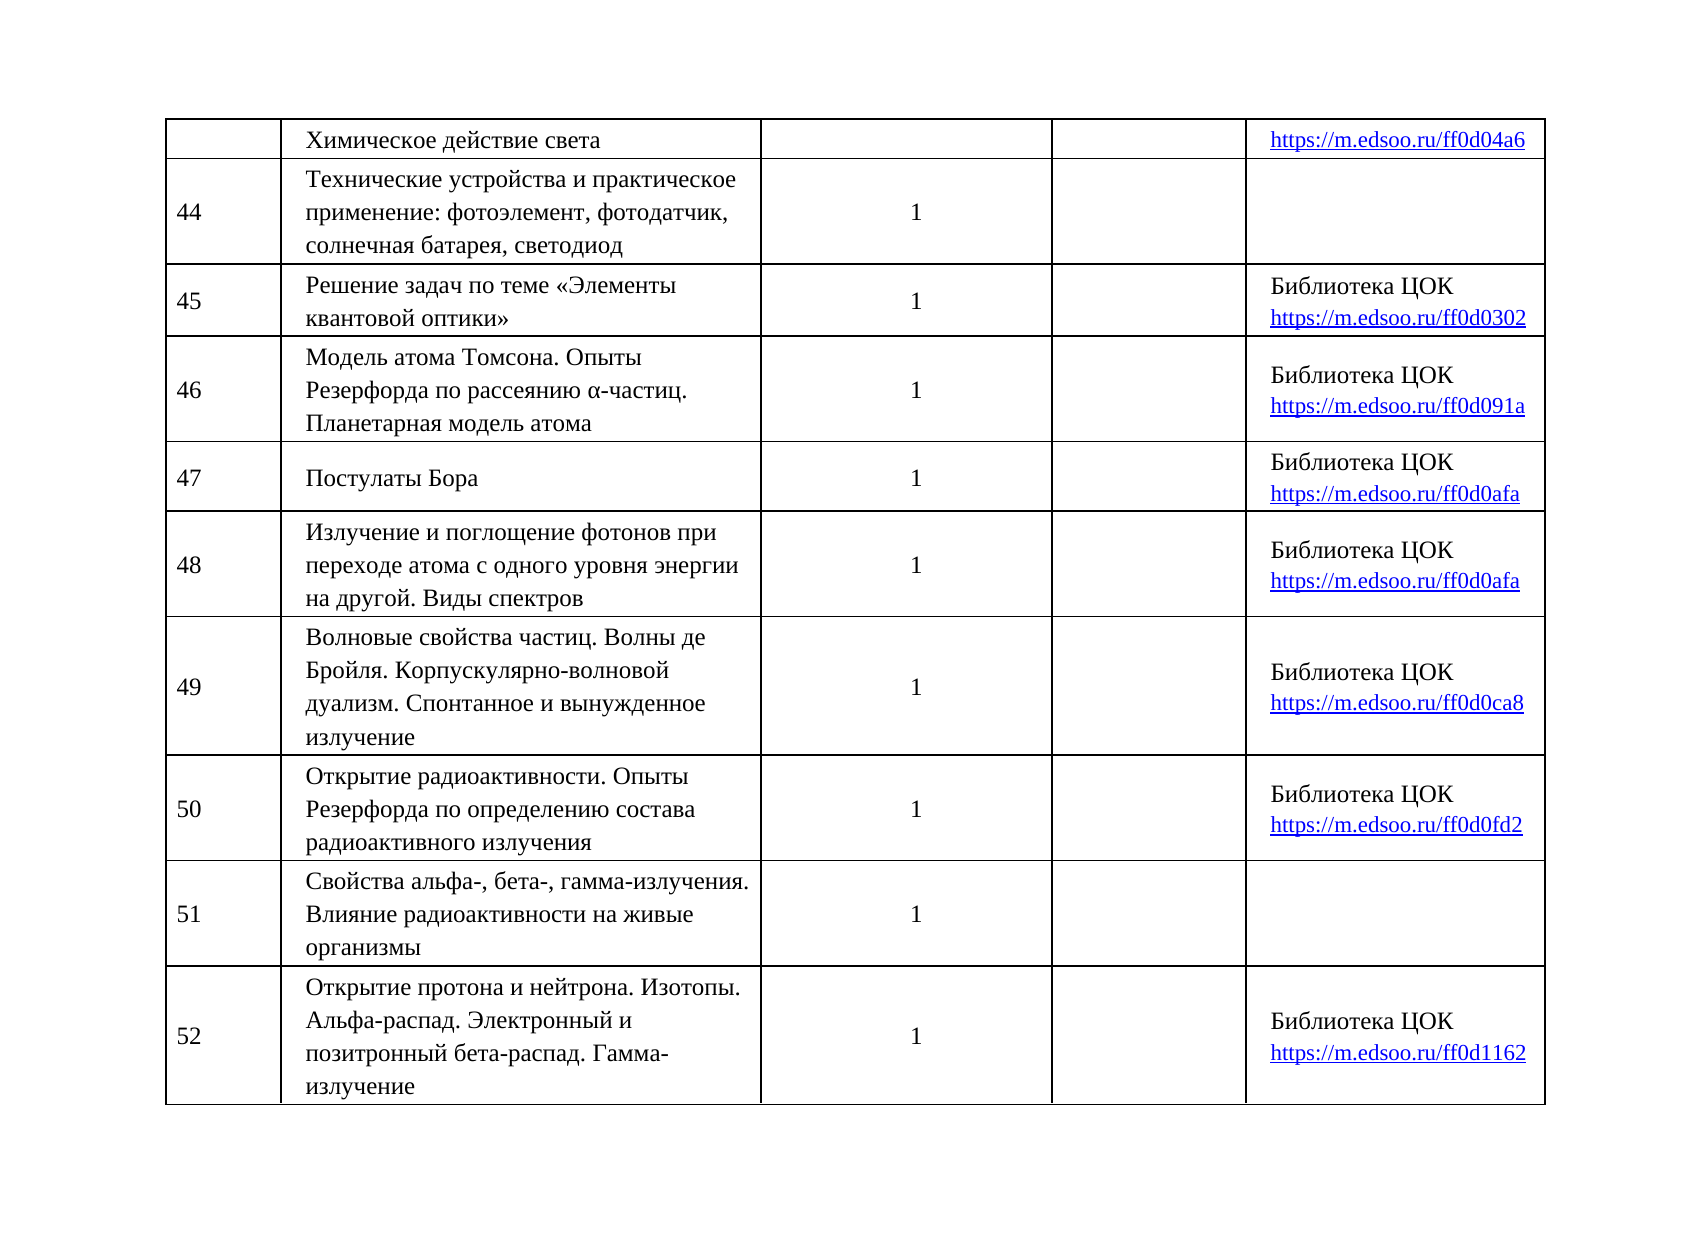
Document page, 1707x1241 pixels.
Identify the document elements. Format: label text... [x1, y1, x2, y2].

table_cell [1053, 265, 1245, 335]
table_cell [282, 120, 760, 157]
table_cell Модель атома Томсона. Опыты Резерфорда по рассеянию α-частиц. Планетарная модель атома [282, 337, 760, 441]
table_cell [1053, 756, 1245, 859]
table_cell Библиотека ЦОК https://m.edsoo.ru/ff0d0fd2 [1247, 756, 1544, 859]
table_cell 47 [167, 442, 280, 510]
table_cell 1 [762, 756, 1051, 859]
table_cell Открытие радиоактивности. Опыты Резерфорда по определению состава радиоактивного излучения [282, 756, 760, 859]
table_cell [1247, 861, 1544, 965]
table_cell [1247, 159, 1544, 263]
table_cell 1 [762, 512, 1051, 616]
table_cell 1 [762, 967, 1051, 1103]
table_cell Решение задач по теме «Элементы квантовой оптики» [282, 265, 760, 335]
table_cell [1053, 512, 1245, 616]
table_cell [1053, 120, 1245, 157]
table_cell Технические устройства и практическое применение: фотоэлемент, фотодатчик, солнечная батарея, светодиод [282, 159, 760, 263]
table_cell 1 [762, 861, 1051, 965]
table_cell Библиотека ЦОК https://m.edsoo.ru/ff0d1162 [1247, 967, 1544, 1103]
table_cell 1 [762, 159, 1051, 263]
table_cell 45 [167, 265, 280, 335]
table_cell [1053, 617, 1245, 754]
table_cell 1 [762, 617, 1051, 754]
table_cell 1 [762, 337, 1051, 441]
table_cell [1053, 442, 1245, 510]
table_cell 1 [762, 265, 1051, 335]
table_cell [1053, 159, 1245, 263]
table_cell Библиотека ЦОК https://m.edsoo.ru/ff0d0afa [1247, 512, 1544, 616]
table_cell 1 [762, 442, 1051, 510]
table_cell Излучение и поглощение фотонов при переходе атома с одного уровня энергии на другой. Виды спектров [282, 512, 760, 616]
table_cell 50 [167, 756, 280, 859]
table_cell Библиотека ЦОК https://m.edsoo.ru/ff0d091a [1247, 337, 1544, 441]
table_cell [1053, 337, 1245, 441]
table_cell Постулаты Бора [282, 442, 760, 510]
table_cell Волновые свойства частиц. Волны де Бройля. Корпускулярно-волновой дуализм. Спонтанное и вынужденное излучение [282, 617, 760, 754]
table_cell 1 [762, 120, 1051, 157]
table_cell [1053, 861, 1245, 965]
table_cell 52 [167, 967, 280, 1103]
table_cell 43 [167, 120, 280, 157]
table_cell Библиотека ЦОК https://m.edsoo.ru/ff0d0302 [1247, 265, 1544, 335]
table_cell Библиотека ЦОК https://m.edsoo.ru/ff0d0ca8 [1247, 617, 1544, 754]
table_cell Свойства альфа-, бета-, гамма-излучения. Влияние радиоактивности на живые организмы [282, 861, 760, 965]
table_cell 51 [167, 861, 280, 965]
table_cell 44 [167, 159, 280, 263]
table_cell Открытие протона и нейтрона. Изотопы. Альфа-распад. Электронный и позитронный бета-распад. Гамма-излучение [282, 967, 760, 1103]
table_cell 48 [167, 512, 280, 616]
table_cell Библиотека ЦОК https://m.edsoo.ru/ff0d0afa [1247, 442, 1544, 510]
table_cell 49 [167, 617, 280, 754]
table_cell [1247, 120, 1544, 157]
table_cell 46 [167, 337, 280, 441]
table_cell [1053, 967, 1245, 1103]
